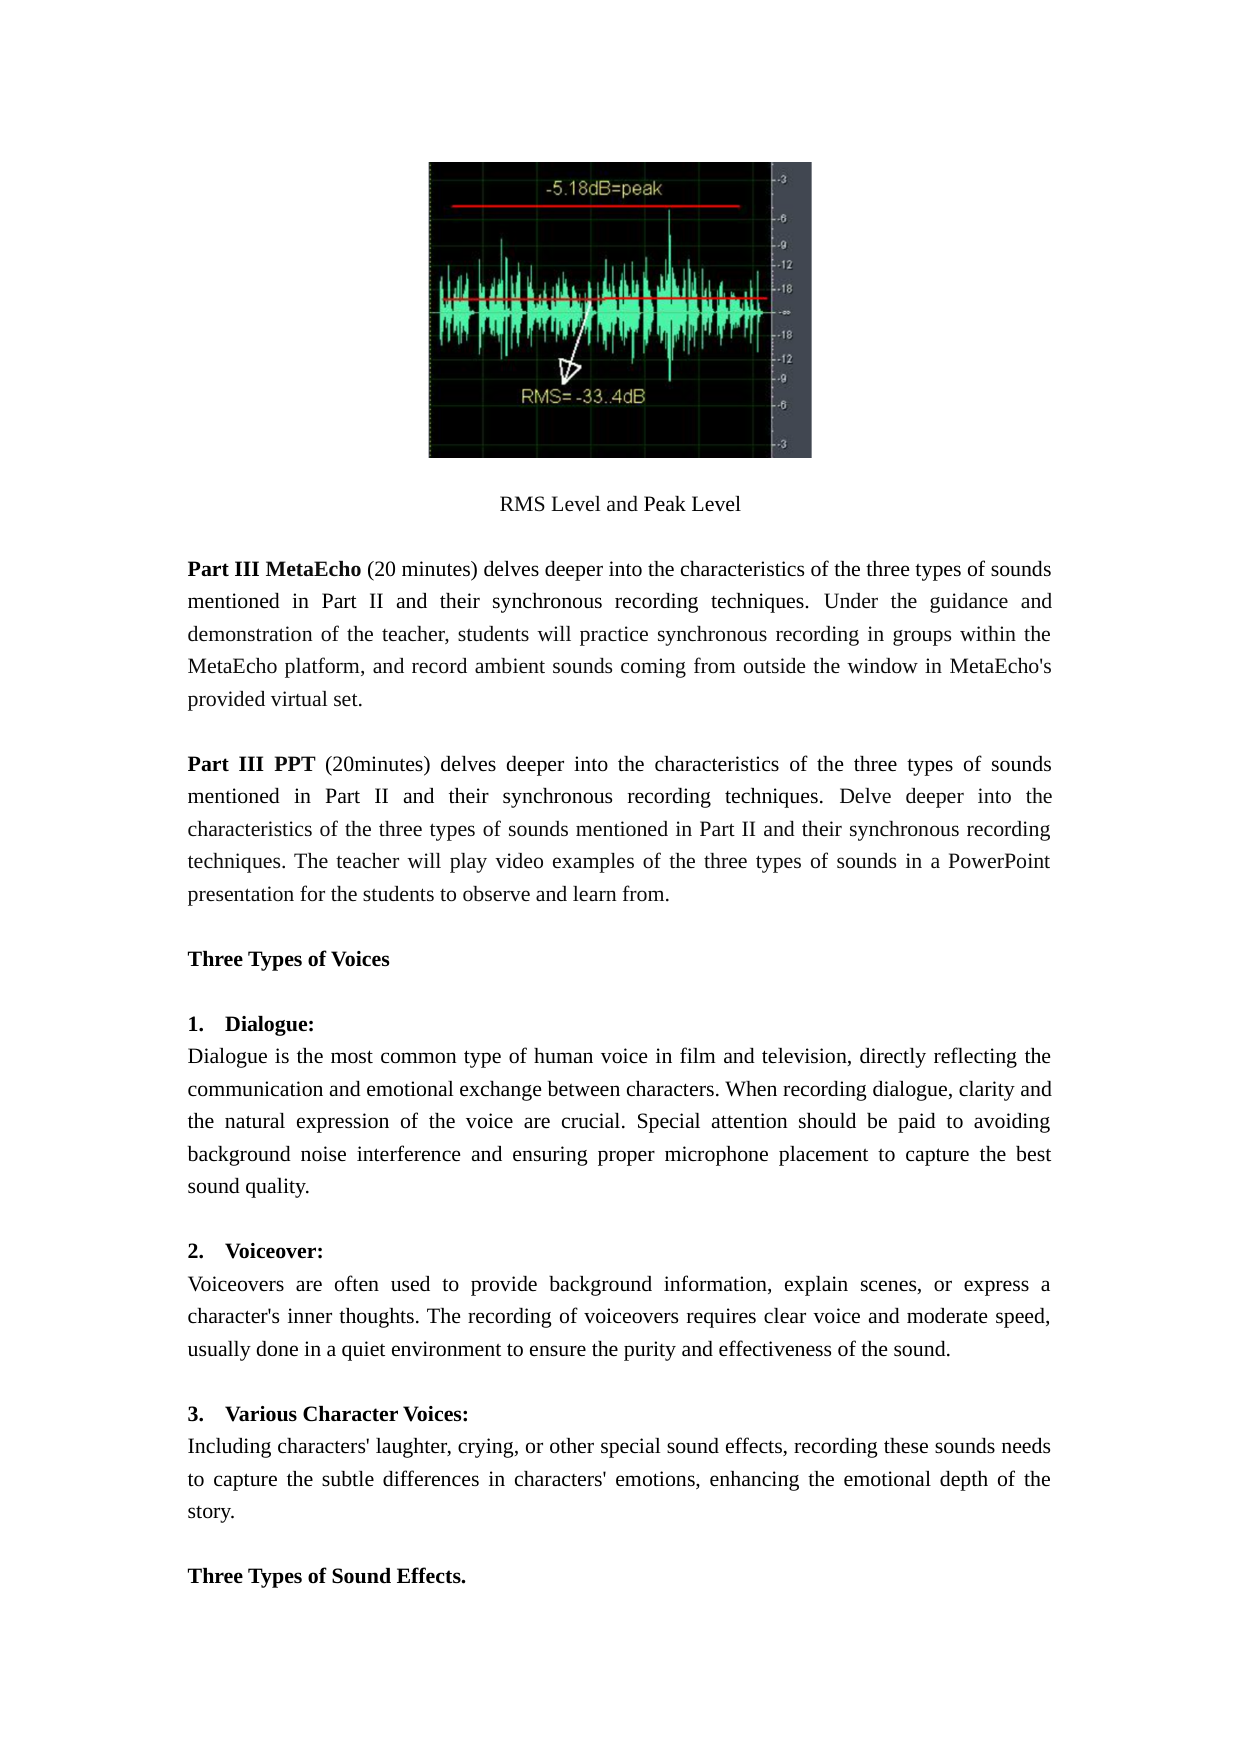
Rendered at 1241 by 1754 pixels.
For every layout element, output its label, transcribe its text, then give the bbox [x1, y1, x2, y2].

text Part III PPT (20minutes) delves deeper into the characteristics of the three types of sounds mentioned in Part II and their synchronous recording techniques. Delve deeper into the characteristics of the three types of sounds mentioned in Part II and their synchronous recording techniques. The teacher will play video examples of the three types of sounds in a PowerPoint presentation for the students to observe and learn from. [187, 747, 1053, 858]
text Voiceovers are often used to provide background information, explain scenes, or express a character's inner thoughts. The recording of voiceovers requires clear voice and moderate speed, usually done in a quiet environment to ensure the purity and effectiveness of the sound. [187, 1267, 1053, 1364]
list Various Character Voices: [187, 1397, 1053, 1429]
text RMS Level and Peak Level [187, 487, 1053, 519]
list Voiceover: [187, 1234, 1053, 1267]
text Part III MetaEcho (20 minutes) delves deeper into the characteristics of the three types of sounds mentioned in Part II and their synchronous recording techniques. Under the guidance and demonstration of the teacher, students will practice synchronous recording in groups within the MetaEcho platform, and record ambient sounds coming from outside the window in MetaEcho's provided virtual set. [187, 552, 1053, 714]
list Dialogue: [187, 1007, 1053, 1039]
text Part III PPT (20minutes) delves deeper into the characteristics of the three types of sounds mentioned in Part II and their synchronous recording techniques. Delve deeper into the characteristics of the three types of sounds mentioned in Part II and their synchronous recording techniques. The teacher will play video examples of the three types of sounds in a PowerPoint presentation for the students to observe and learn from. [187, 859, 1053, 909]
text Three Types of Sound Effects. [187, 1559, 1053, 1592]
text Including characters' laughter, crying, or other special sound effects, recording these sounds needs to capture the subtle differences in characters' emotions, enhancing the emotional depth of the story. [187, 1429, 1053, 1527]
text Dialogue is the most common type of human voice in film and television, directly reflecting the communication and emotional exchange between characters. When recording dialogue, clarity and the natural expression of the voice are crucial. Special attention should be paid to avoiding background noise interference and ensuring proper microphone placement to capture the best sound quality. [187, 1039, 1053, 1202]
picture [428, 162, 812, 458]
text Three Types of Voices [187, 942, 1053, 974]
